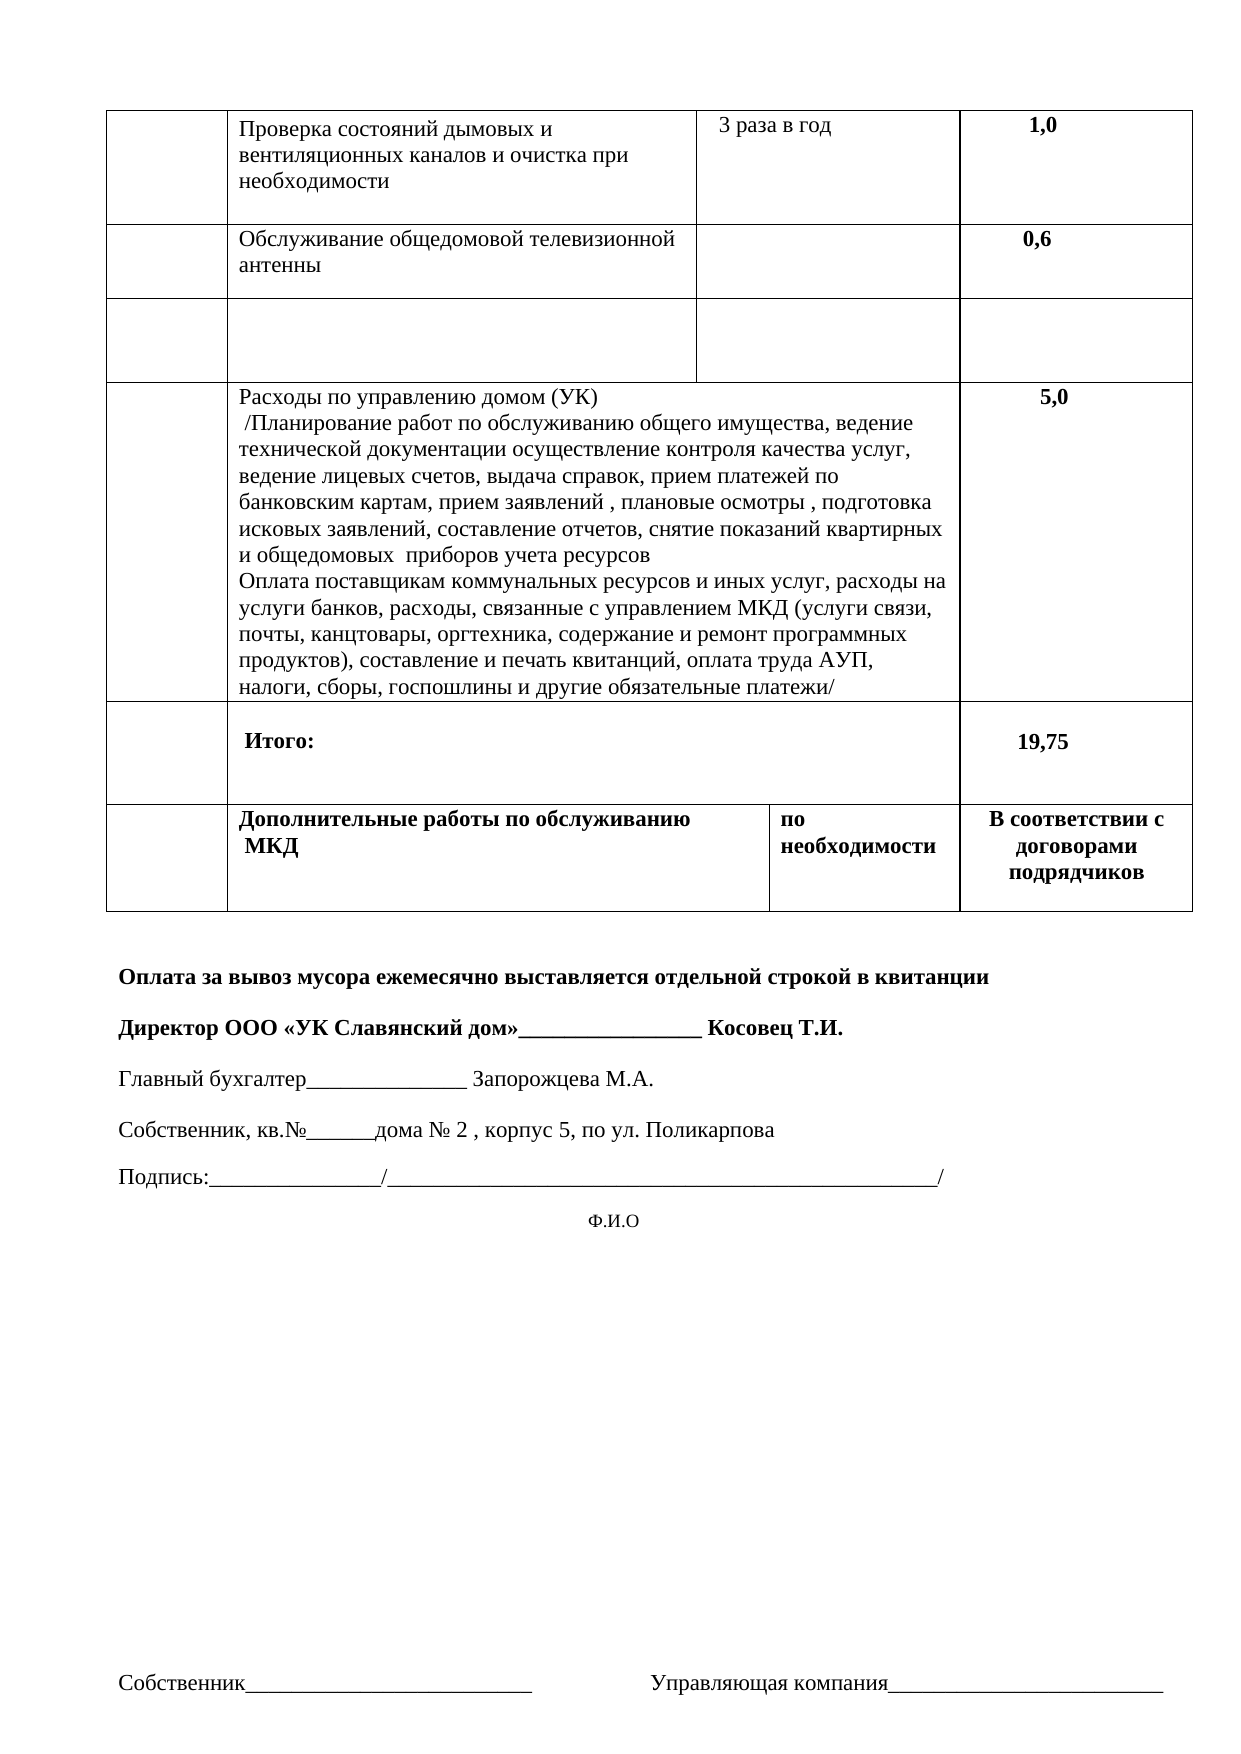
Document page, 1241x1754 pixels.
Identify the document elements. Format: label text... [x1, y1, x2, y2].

table_cell Обслуживание общедомовой телевизионной антенны [228, 225, 696, 297]
table_cell [107, 383, 227, 701]
table_cell [697, 299, 959, 382]
table_cell Проверка состояний дымовых и вентиляционных каналов и очистка при необходимости [228, 111, 696, 224]
table_cell 0,6 [961, 225, 1192, 297]
table_cell Итого: [228, 702, 959, 804]
table_cell Дополнительные работы по обслуживанию МКД В соответствии с договорами подрядчиков [228, 805, 769, 911]
table_cell [697, 225, 959, 297]
table_cell 1,0 [961, 111, 1192, 224]
table_cell [961, 299, 1192, 382]
table_cell [107, 225, 227, 297]
table_cell 19,75 [961, 702, 1192, 804]
table_cell Оплата за вывоз мусора ежемесячно выставляется отдельной строкой в квитанции Директор ООО «УК Славянский дом»________________ Косовец Т.И. Главный бухгалтер______________ Запорожцева М.А. Собственник, кв.№______дома № 2 , корпус 5, по ул. Поликарпова Подпись:_______________/________________________________________________/ Ф.И.О [107, 912, 1193, 1253]
table_cell В соответствии с договорами подрядчиков [961, 805, 1192, 911]
table_cell 5,0 [961, 383, 1192, 701]
table_cell [107, 111, 227, 224]
table_cell 3 раза в год [697, 111, 959, 224]
table_cell [107, 299, 227, 382]
table_cell [107, 702, 227, 804]
table_cell [228, 299, 696, 382]
table_cell Расходы по управлению домом (УК) /Планирование работ по обслуживанию общего имущества, ведение технической документации осуществление контроля качества услуг, ведение лицевых счетов, выдача справок, прием платежей по банковским картам, прием заявлений , плановые осмотры , подготовка исковых заявлений, составление отчетов, снятие показаний квартирных и общедомовых приборов учета ресурсов Оплата поставщикам коммунальных ресурсов и иных услуг, расходы на услуги банков, расходы, связанные с управлением МКД (услуги связи, почты, канцтовары, оргтехника, содержание и ремонт программных продуктов), составление и печать квитанций, оплата труда АУП, налоги, сборы, госпошлины и другие обязательные платежи/ [228, 383, 959, 701]
table_cell [107, 805, 227, 911]
table_cell по необходимости [770, 805, 959, 911]
